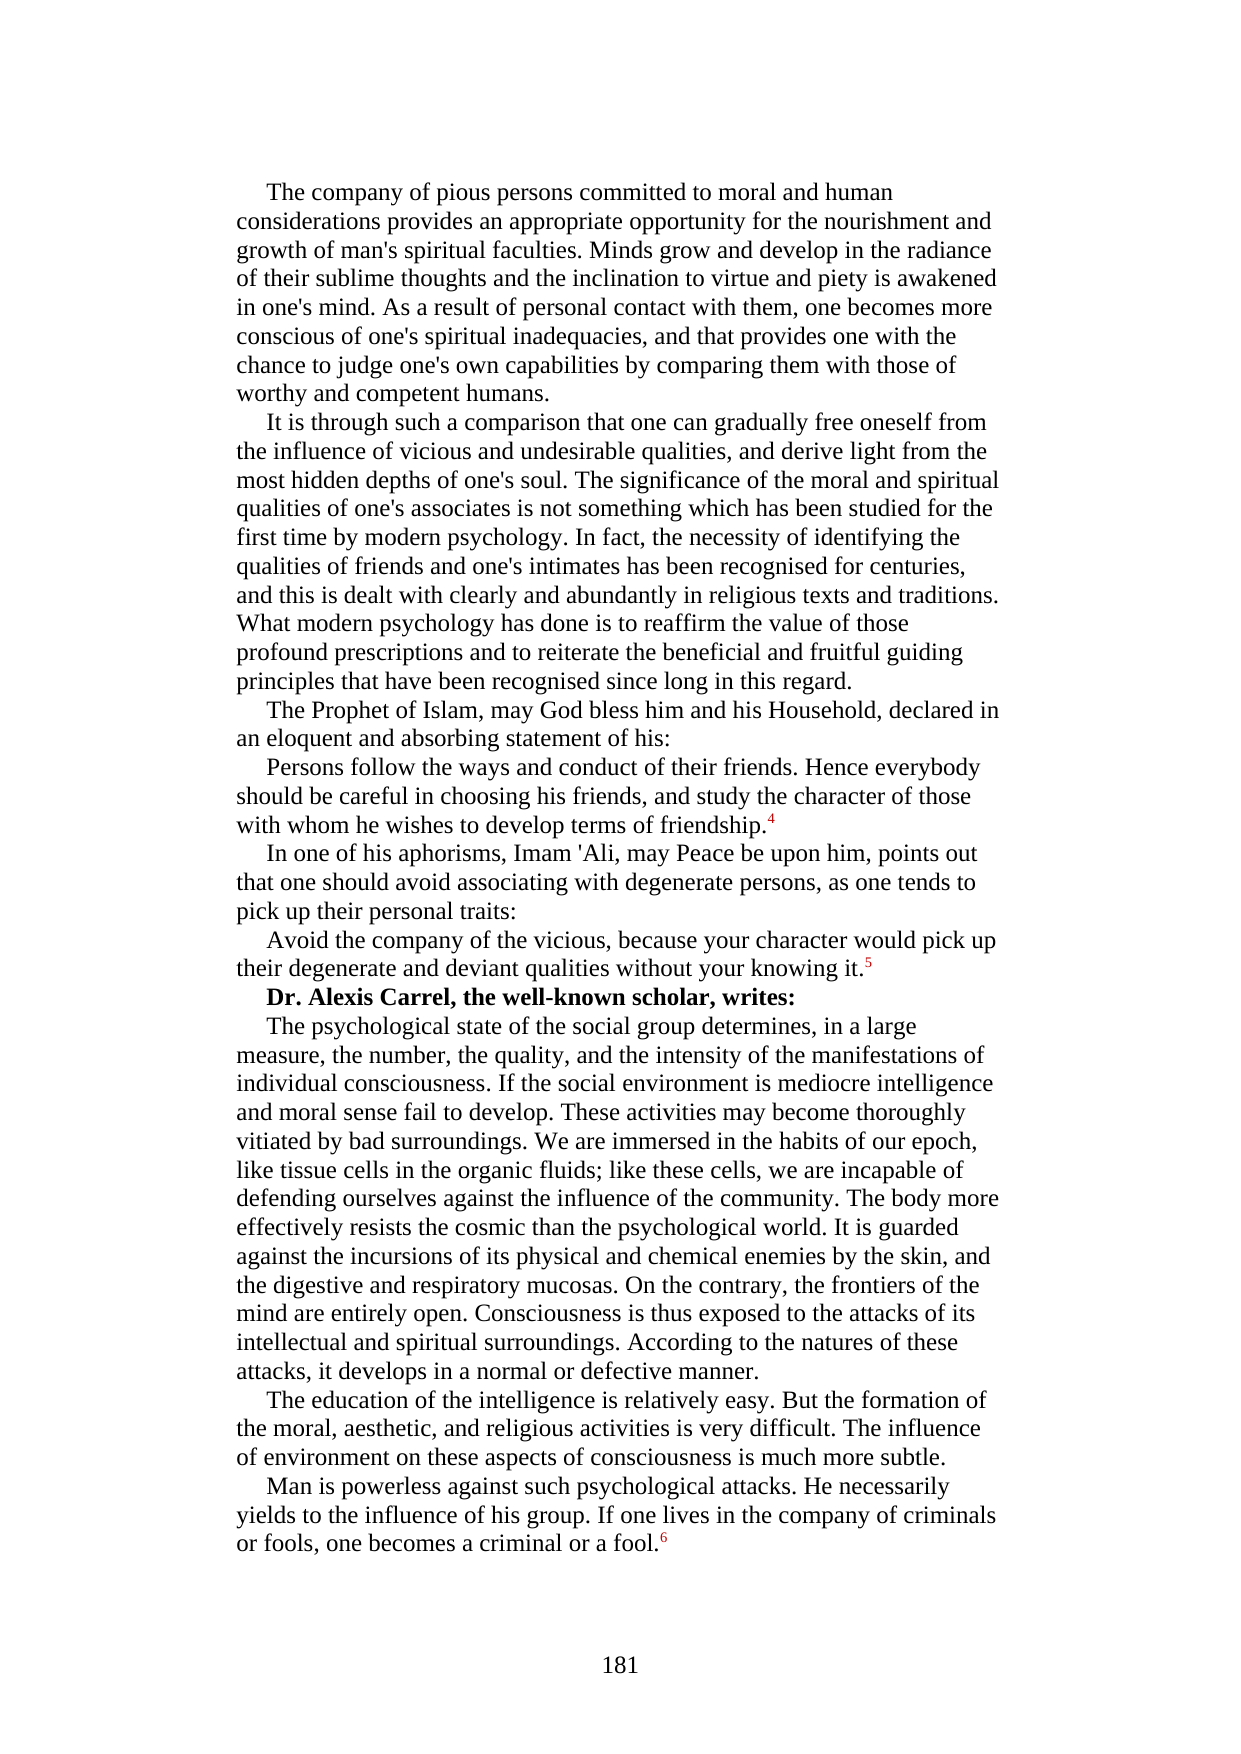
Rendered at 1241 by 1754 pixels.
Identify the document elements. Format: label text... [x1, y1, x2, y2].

text Dr. Alexis Carrel, the well-known scholar, writes: [236, 982, 1004, 1011]
text The company of pious persons committed to moral and human considerations provides an appropriate opportunity for the nourishment and growth of man's spiritual faculties. Minds grow and develop in the radiance of their sublime thoughts and the inclination to virtue and piety is awakened in one's mind. As a result of personal contact with them, one becomes more conscious of one's spiritual inadequacies, and that provides one with the chance to judge one's own capabilities by comparing them with those of worthy and competent humans. [236, 177, 1004, 407]
text In one of his aphorisms, Imam 'Ali, may Peace be upon him, points out that one should avoid associating with degenerate persons, as one tends to pick up their personal traits: [236, 838, 1004, 925]
text The education of the intelligence is relatively easy. But the formation of the moral, aesthetic, and religious activities is very difficult. The influence of environment on these aspects of consciousness is much more subtle. [236, 1385, 1004, 1471]
text The Prophet of Islam, may God bless him and his Household, declared in an eloquent and absorbing statement of his: [236, 695, 1004, 752]
text Persons follow the ways and conduct of their friends. Hence everybody should be careful in choosing his friends, and study the character of those with whom he wishes to develop terms of friendship.4 [236, 752, 1004, 838]
text It is through such a comparison that one can gradually free oneself from the influence of vicious and undesirable qualities, and derive light from the most hidden depths of one's soul. The significance of the moral and spiritual qualities of one's associates is not something which has been studied for the first time by modern psychology. In fact, the necessity of identifying the qualities of friends and one's intimates has been recognised for centuries, and this is dealt with clearly and abundantly in religious texts and traditions. What modern psychology has done is to reaffirm the value of those profound prescriptions and to reiterate the beneficial and fruitful guiding principles that have been recognised since long in this regard. [236, 407, 1004, 695]
text Avoid the company of the vicious, because your character would pick up their degenerate and deviant qualities without your knowing it.5 [236, 925, 1004, 982]
text The psychological state of the social group determines, in a large measure, the number, the quality, and the intensity of the manifestations of individual consciousness. If the social environment is mediocre intelligence and moral sense fail to develop. These activities may become thoroughly vitiated by bad surroundings. We are immersed in the habits of our epoch, like tissue cells in the organic fluids; like these cells, we are incapable of defending ourselves against the influence of the community. The body more effectively resists the cosmic than the psychological world. It is guarded against the incursions of its physical and chemical enemies by the skin, and the digestive and respiratory mucosas. On the contrary, the frontiers of the mind are entirely open. Consciousness is thus exposed to the attacks of its intellectual and spiritual surroundings. According to the natures of these attacks, it develops in a normal or defective manner. [236, 1011, 1004, 1385]
text Man is powerless against such psychological attacks. He necessarily yields to the influence of his group. If one lives in the company of criminals or fools, one becomes a criminal or a fool.6 [236, 1471, 1004, 1557]
